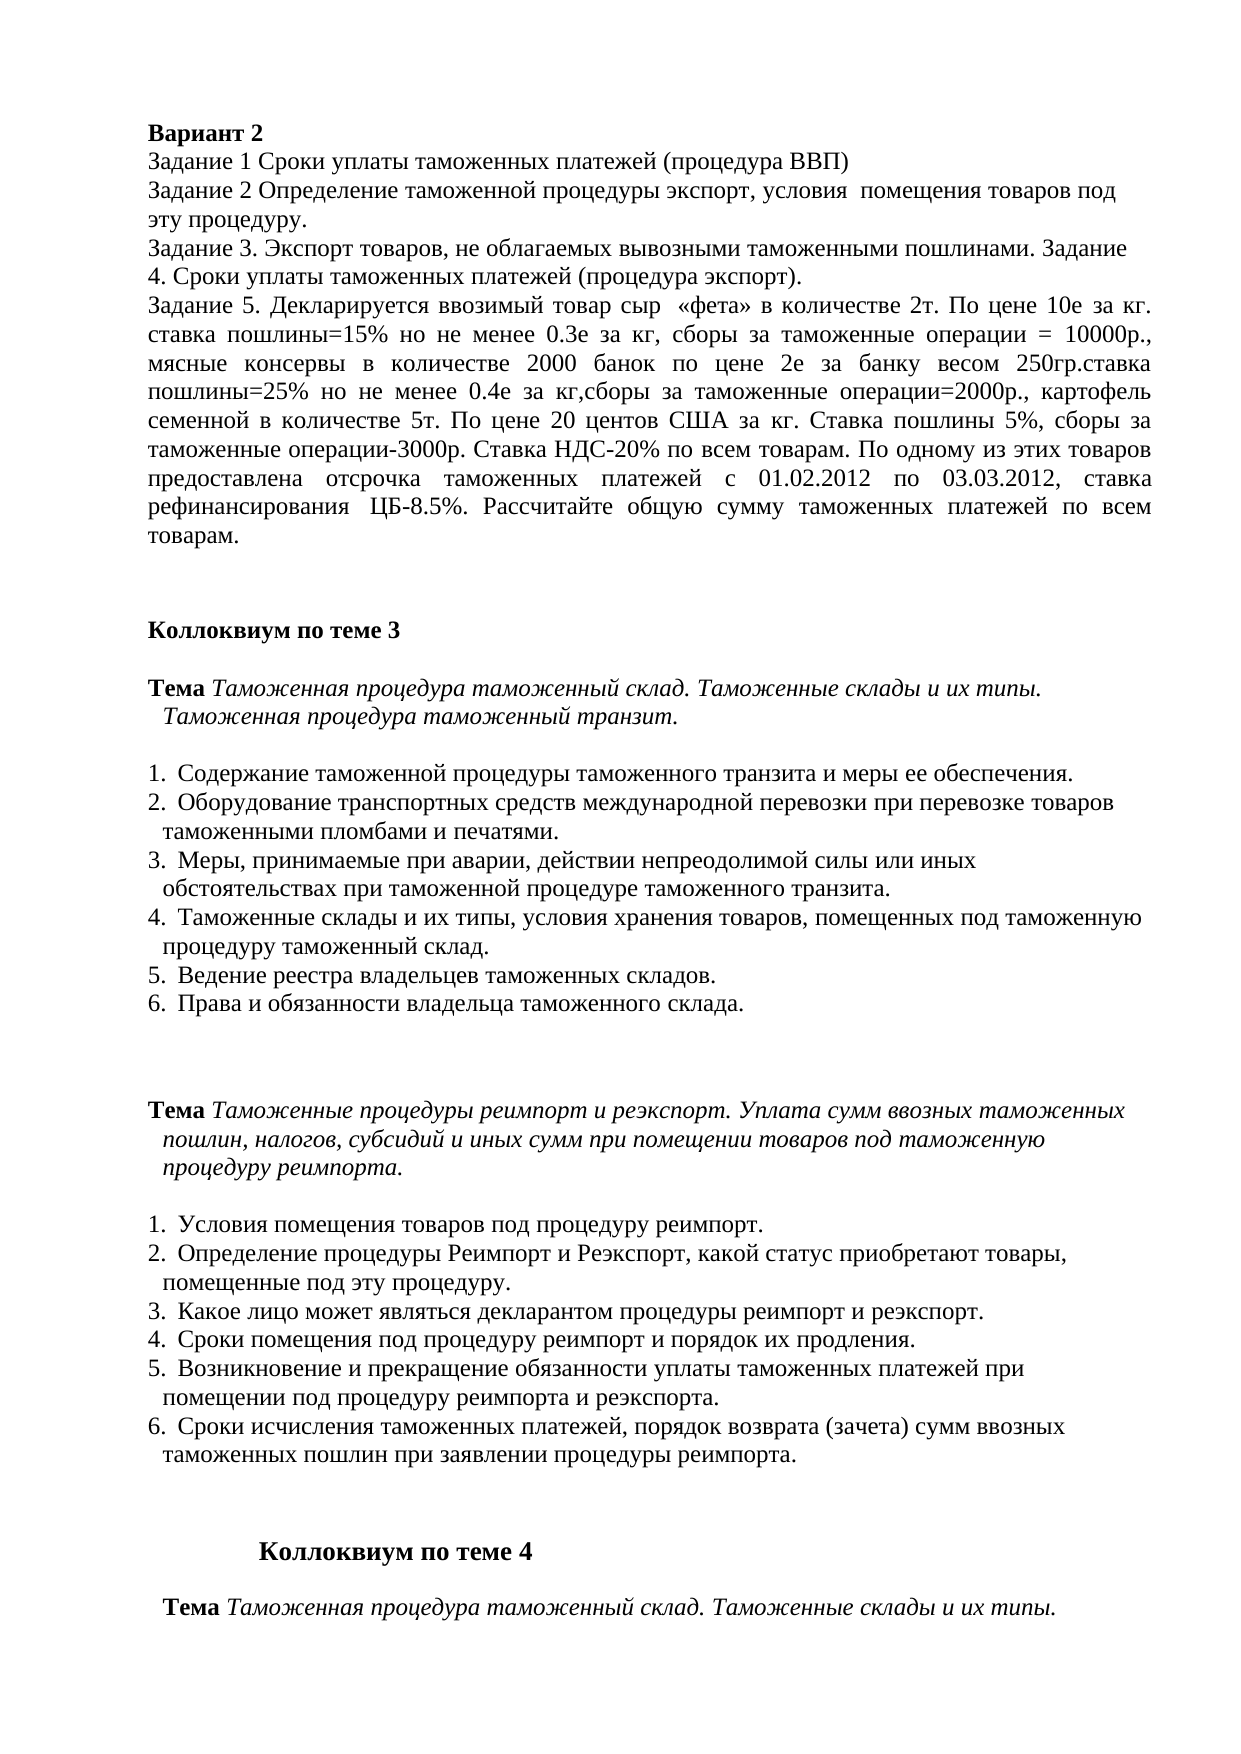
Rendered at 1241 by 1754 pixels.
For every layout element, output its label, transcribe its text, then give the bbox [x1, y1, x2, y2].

text Коллоквиум по теме 3 [148, 616, 1152, 644]
list Условия помещения товаров под процедуру реимпорт. [148, 1209, 1152, 1238]
list Меры, принимаемые при аварии, действии непреодолимой силы или иных обстоятельствах при таможенной процедуре таможенного транзита. [148, 845, 1152, 902]
text Коллоквиум по теме 4 [259, 1535, 1102, 1566]
list Сроки помещения под процедуру реимпорт и порядок их продления. [148, 1324, 1152, 1353]
list Таможенные склады и их типы, условия хранения товаров, помещенных под таможенную процедуру таможенный склад. [148, 902, 1152, 960]
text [162, 1593, 1152, 1621]
list Какое лицо может являться декларантом процедуры реимпорт и реэкспорт. [148, 1296, 1152, 1324]
list Содержание таможенной процедуры таможенного транзита и меры ее обеспечения. [148, 758, 1152, 787]
list Ведение реестра владельцев таможенных складов. [148, 960, 1152, 988]
list Права и обязанности владельца таможенного склада. [148, 988, 1152, 1017]
list Возникновение и прекращение обязанности уплаты таможенных платежей при помещении под процедуру реимпорта и реэкспорта. [148, 1353, 1152, 1411]
text Тема Таможенные процедуры реимпорт и реэкспорт. Уплата сумм ввозных таможенных пошлин, налогов, субсидий и иных сумм при помещении товаров под таможенную процедуру реимпорта. [148, 1096, 1152, 1181]
text Задание 5. Декларируется ввозимый товар сыр «фета» в количестве 2т. По цене 10е за кг. ставка пошлины=15% но не менее 0.3е за кг, сборы за таможенные операции = 10000р., мясные консервы в количестве 2000 банок по цене 2е за банку весом 250гр.ставка пошлины=25% но не менее 0.4е за кг,сборы за таможенные операции=2000р., картофель семенной в количестве 5т. По цене 20 центов США за кг. Ставка пошлины 5%, сборы за таможенные операции-3000р. Ставка НДС-20% по всем товарам. По одному из этих товаров предоставлена отсрочка таможенных платежей с 01.02.2012 по 03.03.2012, ставка рефинансирования ЦБ-8.5%. Рассчитайте общую сумму таможенных платежей по всем товарам. [148, 290, 1152, 549]
list Определение процедуры Реимпорт и Реэкспорт, какой статус приобретают товары, помещенные под эту процедуру. [148, 1238, 1152, 1296]
text Вариант 2 [148, 118, 1152, 147]
text Задание 2 Определение таможенной процедуры экспорт, условия помещения товаров под эту процедуру. [148, 175, 1152, 233]
text Тема Таможенная процедура таможенный склад. Таможенные склады и их типы. Таможенная процедура таможенный транзит. [148, 673, 1152, 730]
text Задание 1 Сроки уплаты таможенных платежей (процедура ВВП) [148, 147, 1152, 175]
text Задание 3. Экспорт товаров, не облагаемых вывозными таможенными пошлинами. Задание 4. Сроки уплаты таможенных платежей (процедура экспорт). [148, 233, 1152, 290]
list Оборудование транспортных средств международной перевозки при перевозке товаров таможенными пломбами и печатями. [148, 787, 1152, 845]
list Сроки исчисления таможенных платежей, порядок возврата (зачета) сумм ввозных таможенных пошлин при заявлении процедуры реимпорта. [148, 1411, 1152, 1468]
